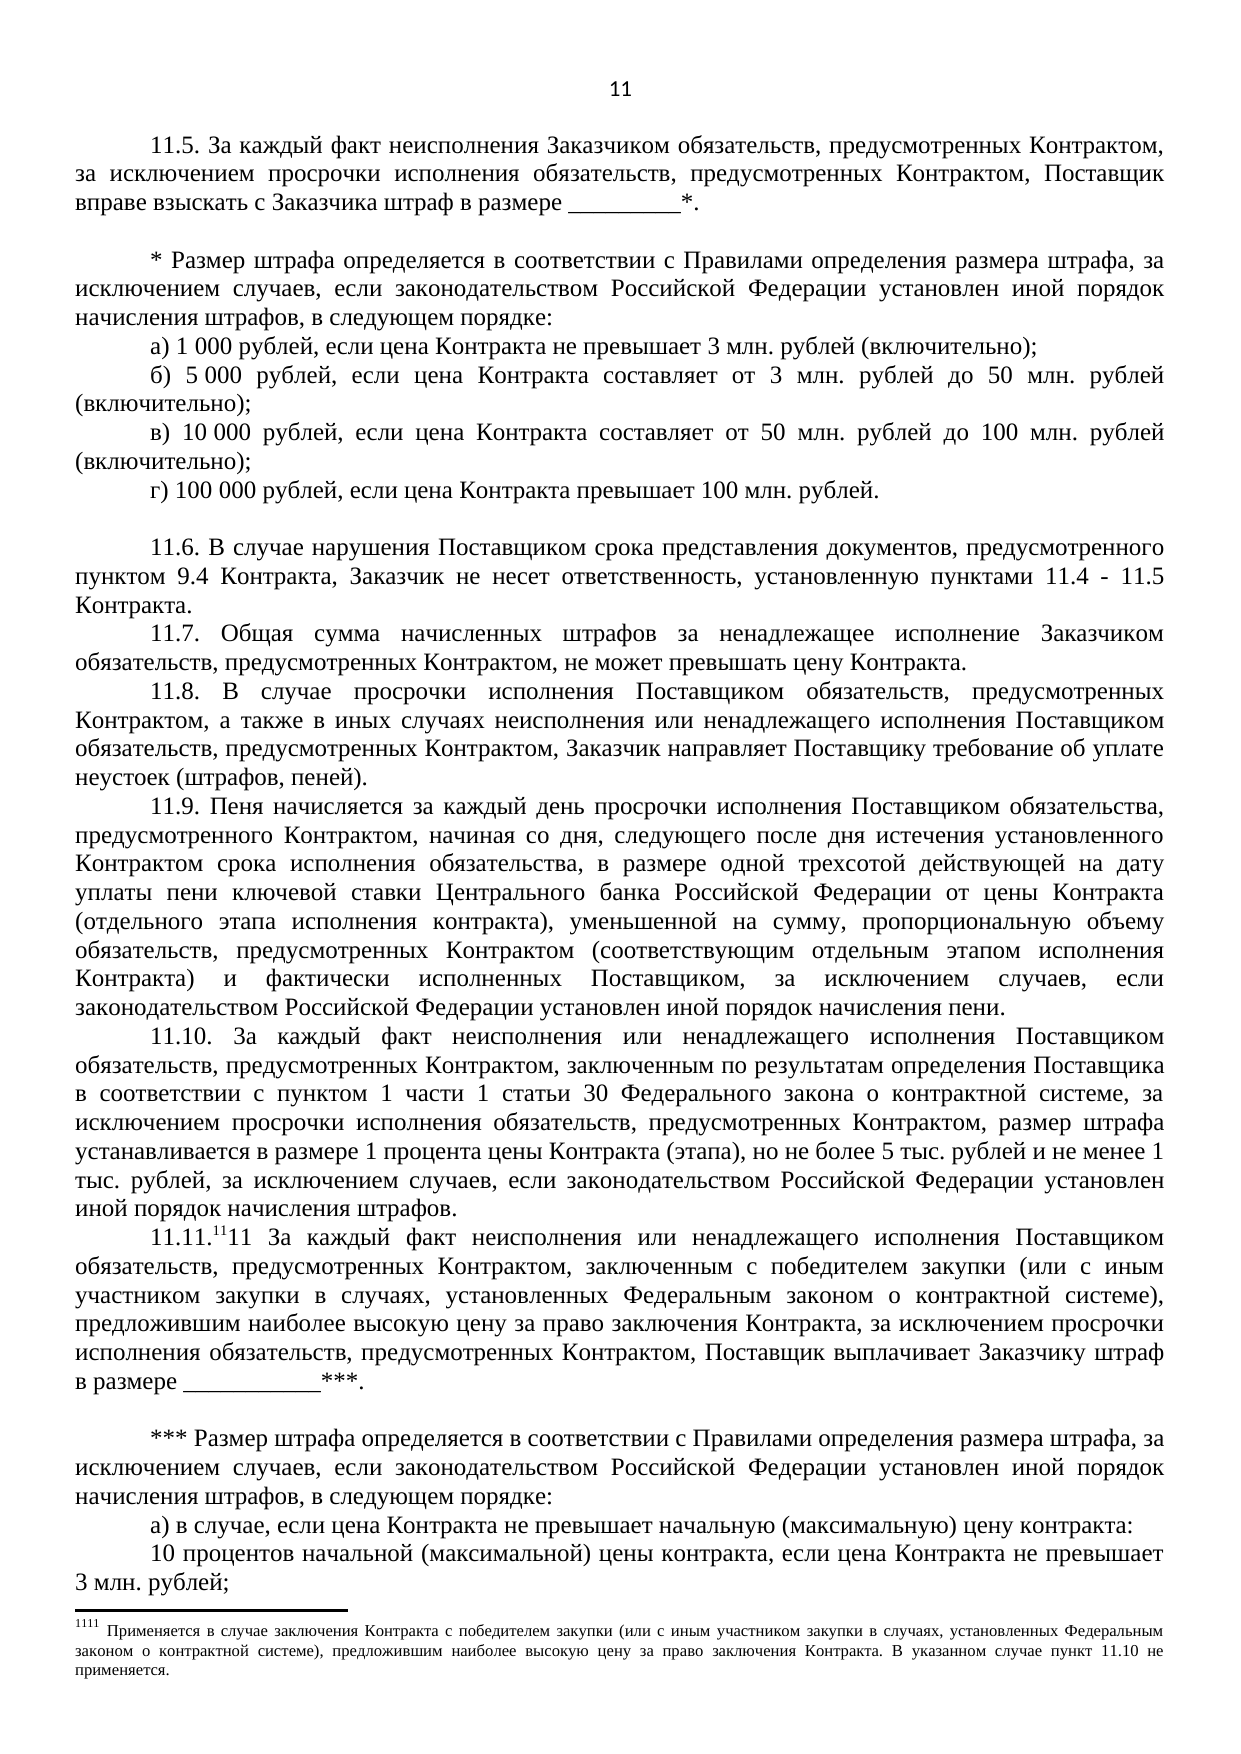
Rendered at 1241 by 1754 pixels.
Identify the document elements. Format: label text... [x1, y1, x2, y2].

text * Размер штрафа определяется в соответствии с Правилами определения размера штрафа, за исключением случаев, если законодательством Российской Федерации установлен иной порядок начисления штрафов, в следующем порядке: [75, 245, 1165, 331]
text г) 100 000 рублей, если цена Контракта превышает 100 млн. рублей. [75, 475, 1165, 503]
text 11.8. В случае просрочки исполнения Поставщиком обязательств, предусмотренных Контрактом, а также в иных случаях неисполнения или ненадлежащего исполнения Поставщиком обязательств, предусмотренных Контрактом, Заказчик направляет Поставщику требование об уплате неустоек (штрафов, пеней). [75, 676, 1165, 791]
text 11.6. В случае нарушения Поставщиком срока представления документов, предусмотренного пунктом 9.4 Контракта, Заказчик не несет ответственность, установленную пунктами 11.4 - 11.5 Контракта. [75, 532, 1165, 618]
text а) в случае, если цена Контракта не превышает начальную (максимальную) цену контракта: [75, 1510, 1165, 1538]
text 11.11.11 За каждый факт неисполнения или ненадлежащего исполнения Поставщиком обязательств, предусмотренных Контрактом, заключенным с победителем закупки (или с иным участником закупки в случаях, установленных Федеральным законом о контрактной системе), предложившим наиболее высокую цену за право заключения Контракта, за исключением просрочки исполнения обязательств, предусмотренных Контрактом, Поставщик выплачивает Заказчику штраф в размере ___________***. [75, 1222, 1165, 1395]
text б) 5 000 рублей, если цена Контракта составляет от 3 млн. рублей до 50 млн. рублей (включительно); [75, 360, 1165, 417]
text 11.7. Общая сумма начисленных штрафов за ненадлежащее исполнение Заказчиком обязательств, предусмотренных Контрактом, не может превышать цену Контракта. [75, 618, 1165, 676]
text 10 процентов начальной (максимальной) цены контракта, если цена Контракта не превышает 3 млн. рублей; [75, 1538, 1165, 1596]
text *** Размер штрафа определяется в соответствии с Правилами определения размера штрафа, за исключением случаев, если законодательством Российской Федерации установлен иной порядок начисления штрафов, в следующем порядке: [75, 1423, 1165, 1510]
text а) 1 000 рублей, если цена Контракта не превышает 3 млн. рублей (включительно); [75, 331, 1165, 360]
text в) 10 000 рублей, если цена Контракта составляет от 50 млн. рублей до 100 млн. рублей (включительно); [75, 417, 1165, 475]
text 11.9. Пеня начисляется за каждый день просрочки исполнения Поставщиком обязательства, предусмотренного Контрактом, начиная со дня, следующего после дня истечения установленного Контрактом срока исполнения обязательства, в размере одной трехсотой действующей на дату уплаты пени ключевой ставки Центрального банка Российской Федерации от цены Контракта (отдельного этапа исполнения контракта), уменьшенной на сумму, пропорциональную объему обязательств, предусмотренных Контрактом (соответствующим отдельным этапом исполнения Контракта) и фактически исполненных Поставщиком, за исключением случаев, если законодательством Российской Федерации установлен иной порядок начисления пени. [75, 791, 1165, 1021]
text 11.5. За каждый факт неисполнения Заказчиком обязательств, предусмотренных Контрактом, за исключением просрочки исполнения обязательств, предусмотренных Контрактом, Поставщик вправе взыскать с Заказчика штраф в размере _________*. [75, 130, 1165, 216]
text 11.10. 3а каждый факт неисполнения или ненадлежащего исполнения Поставщиком обязательств, предусмотренных Контрактом, заключенным по результатам определения Поставщика в соответствии с пунктом 1 части 1 статьи 30 Федерального закона о контрактной системе, за исключением просрочки исполнения обязательств, предусмотренных Контрактом, размер штрафа устанавливается в размере 1 процента цены Контракта (этапа), но не более 5 тыс. рублей и не менее 1 тыс. рублей, за исключением случаев, если законодательством Российской Федерации установлен иной порядок начисления штрафов. [75, 1021, 1165, 1222]
